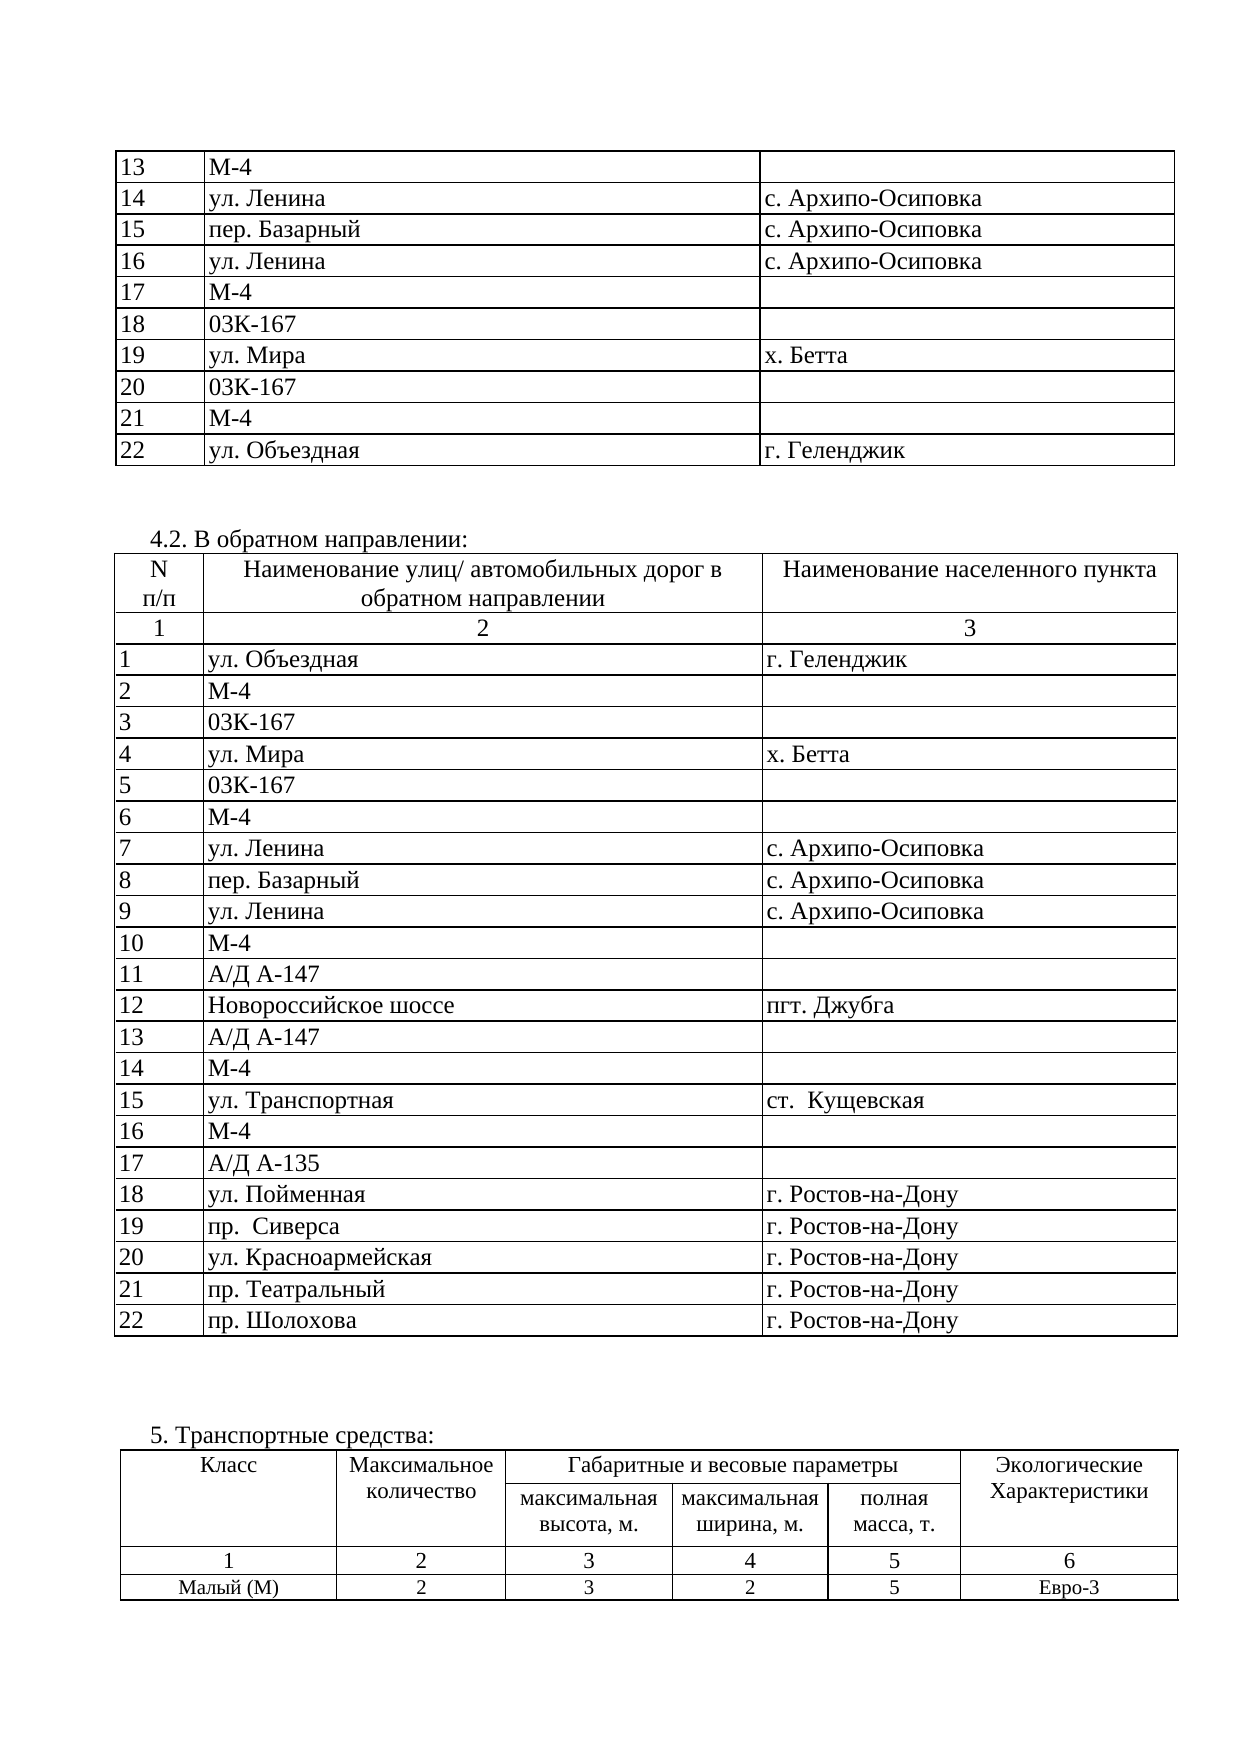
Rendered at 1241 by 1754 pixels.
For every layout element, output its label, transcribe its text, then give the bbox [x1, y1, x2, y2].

table_cell ул. Объездная [205, 435, 759, 464]
table_cell с. Архипо-Осиповка [761, 246, 1174, 276]
table_cell М-4 [204, 928, 762, 957]
table_cell 03К-167 [204, 707, 762, 737]
table_cell г. Геленджик [763, 643, 1177, 674]
table_cell [761, 403, 1174, 433]
table_cell 1 [121, 1547, 336, 1574]
table_cell М-4 [204, 1116, 762, 1146]
table_cell М-4 [205, 152, 759, 181]
table_cell х. Бетта [761, 340, 1174, 370]
table_cell 4 [673, 1547, 827, 1574]
table_cell [763, 769, 1177, 800]
table_cell [763, 926, 1177, 957]
table_cell 8 [115, 864, 203, 894]
table_cell 14 [115, 1053, 203, 1083]
table_cell 03К-167 [205, 309, 759, 339]
table_cell ул. Мира [205, 340, 759, 370]
table_cell 17 [117, 277, 204, 307]
table_cell [763, 1052, 1177, 1083]
table_cell 19 [117, 340, 204, 370]
table_cell г. Ростов-на-Дону [763, 1178, 1177, 1209]
table_cell 18 [115, 1179, 203, 1209]
table_cell 9 [115, 896, 203, 926]
table_cell ул. Мира [204, 739, 762, 769]
table_cell 14 [117, 183, 204, 213]
table_cell 2 [115, 675, 203, 706]
table_header N п/п [115, 554, 203, 611]
table_cell 1 [115, 613, 203, 643]
table_cell ул. Ленина [204, 833, 762, 863]
table_cell [763, 706, 1177, 737]
table_cell 03К-167 [205, 372, 759, 402]
table_cell с. Архипо-Осиповка [763, 895, 1177, 926]
table_cell 5 [829, 1575, 960, 1599]
table_cell 10 [115, 927, 203, 957]
table_cell пер. Базарный [204, 865, 762, 894]
table_cell 2 [337, 1547, 505, 1574]
table_header Габаритные и весовые параметры [506, 1451, 960, 1482]
table_cell Малый (М) [121, 1575, 336, 1599]
table_cell [763, 1146, 1177, 1178]
table_cell [761, 152, 1174, 181]
table_cell пер. Базарный [205, 215, 759, 244]
table_cell М-4 [205, 403, 759, 433]
table_cell пр. Шолохова [204, 1305, 762, 1335]
table_cell ул. Красноармейская [204, 1242, 762, 1272]
table_cell 5 [115, 770, 203, 800]
table_cell г. Ростов-на-Дону [763, 1241, 1177, 1272]
table_cell 4 [115, 738, 203, 769]
table_cell [761, 372, 1174, 402]
table_cell х. Бетта [763, 737, 1177, 769]
table_cell максимальная ширина, м. [673, 1484, 827, 1546]
table_cell 17 [115, 1147, 203, 1178]
table_cell М-4 [204, 1053, 762, 1083]
table_cell максимальная высота, м. [506, 1484, 672, 1546]
table_cell 19 [115, 1210, 203, 1241]
table_cell 3 [763, 611, 1177, 643]
table_cell ул. Ленина [205, 246, 759, 276]
table_cell пр. Сиверса [204, 1211, 762, 1241]
table_cell ст. Кущевская [763, 1083, 1177, 1115]
table_cell М-4 [204, 676, 762, 706]
table_cell 1 [115, 644, 203, 674]
table_cell А/Д А-147 [204, 959, 762, 989]
table_cell [763, 1020, 1177, 1052]
table_header Класс [121, 1451, 336, 1546]
table_cell 16 [115, 1116, 203, 1146]
table_cell 3 [506, 1575, 672, 1599]
table_cell г. Ростов-на-Дону [763, 1304, 1177, 1335]
table_cell г. Ростов-на-Дону [763, 1209, 1177, 1241]
table_cell 20 [115, 1242, 203, 1272]
table_cell 22 [115, 1305, 203, 1335]
text 4.2. В обратном направлении: [150, 524, 1090, 552]
table_cell 13 [117, 152, 204, 181]
table_cell 6 [961, 1547, 1177, 1574]
table_cell 21 [115, 1273, 203, 1303]
table_cell г. Геленджик [761, 435, 1174, 464]
table_cell ул. Объездная [204, 645, 762, 674]
table_header Экологические Характеристики [961, 1451, 1177, 1546]
table_cell 03К-167 [204, 770, 762, 800]
table_cell г. Ростов-на-Дону [763, 1272, 1177, 1303]
table_cell с. Архипо-Осиповка [761, 215, 1174, 244]
table_cell 22 [117, 435, 204, 464]
table_cell [761, 277, 1174, 307]
table_cell 2 [337, 1575, 505, 1599]
table_cell [761, 309, 1174, 339]
table_cell 15 [117, 215, 204, 244]
table_cell 6 [115, 801, 203, 832]
table_cell 3 [506, 1547, 672, 1574]
table_cell [763, 800, 1177, 832]
table_cell пр. Театральный [204, 1274, 762, 1303]
table_cell [763, 1115, 1177, 1146]
table_cell 20 [117, 372, 204, 402]
table_header Наименование улиц/ автомобильных дорог в обратном направлении [204, 554, 762, 611]
table_cell Евро-3 [961, 1575, 1177, 1599]
table_cell 18 [117, 309, 204, 339]
table_cell пгт. Джубга [763, 989, 1177, 1020]
table_cell А/Д А-147 [204, 1022, 762, 1052]
table_cell 7 [115, 833, 203, 863]
table_cell 2 [673, 1575, 827, 1599]
table_cell 2 [204, 613, 762, 643]
table_cell с. Архипо-Осиповка [761, 183, 1174, 213]
table_cell 11 [115, 959, 203, 989]
table_cell 12 [115, 990, 203, 1020]
table_header Наименование населенного пункта [763, 554, 1177, 611]
table_cell 3 [115, 707, 203, 737]
text 5. Транспортные средства: [150, 1420, 1090, 1449]
table_cell М-4 [204, 802, 762, 832]
table_cell с. Архипо-Осиповка [763, 863, 1177, 894]
table_cell ул. Транспортная [204, 1085, 762, 1115]
table_header Максимальное количество [337, 1451, 505, 1546]
table_cell 16 [117, 246, 204, 276]
table_cell М-4 [205, 277, 759, 307]
table_cell ул. Пойменная [204, 1179, 762, 1209]
table_cell 13 [115, 1021, 203, 1052]
table_cell 15 [115, 1084, 203, 1115]
table_cell 5 [829, 1547, 960, 1574]
table_cell полная масса, т. [829, 1484, 960, 1546]
table_cell [763, 674, 1177, 706]
table_cell Новороссийское шоссе [204, 991, 762, 1020]
table_cell [763, 958, 1177, 989]
table_cell с. Архипо-Осиповка [763, 832, 1177, 863]
table_cell 21 [117, 403, 204, 433]
table_cell ул. Ленина [205, 183, 759, 213]
table_cell А/Д А-135 [204, 1148, 762, 1178]
table_cell ул. Ленина [204, 896, 762, 926]
